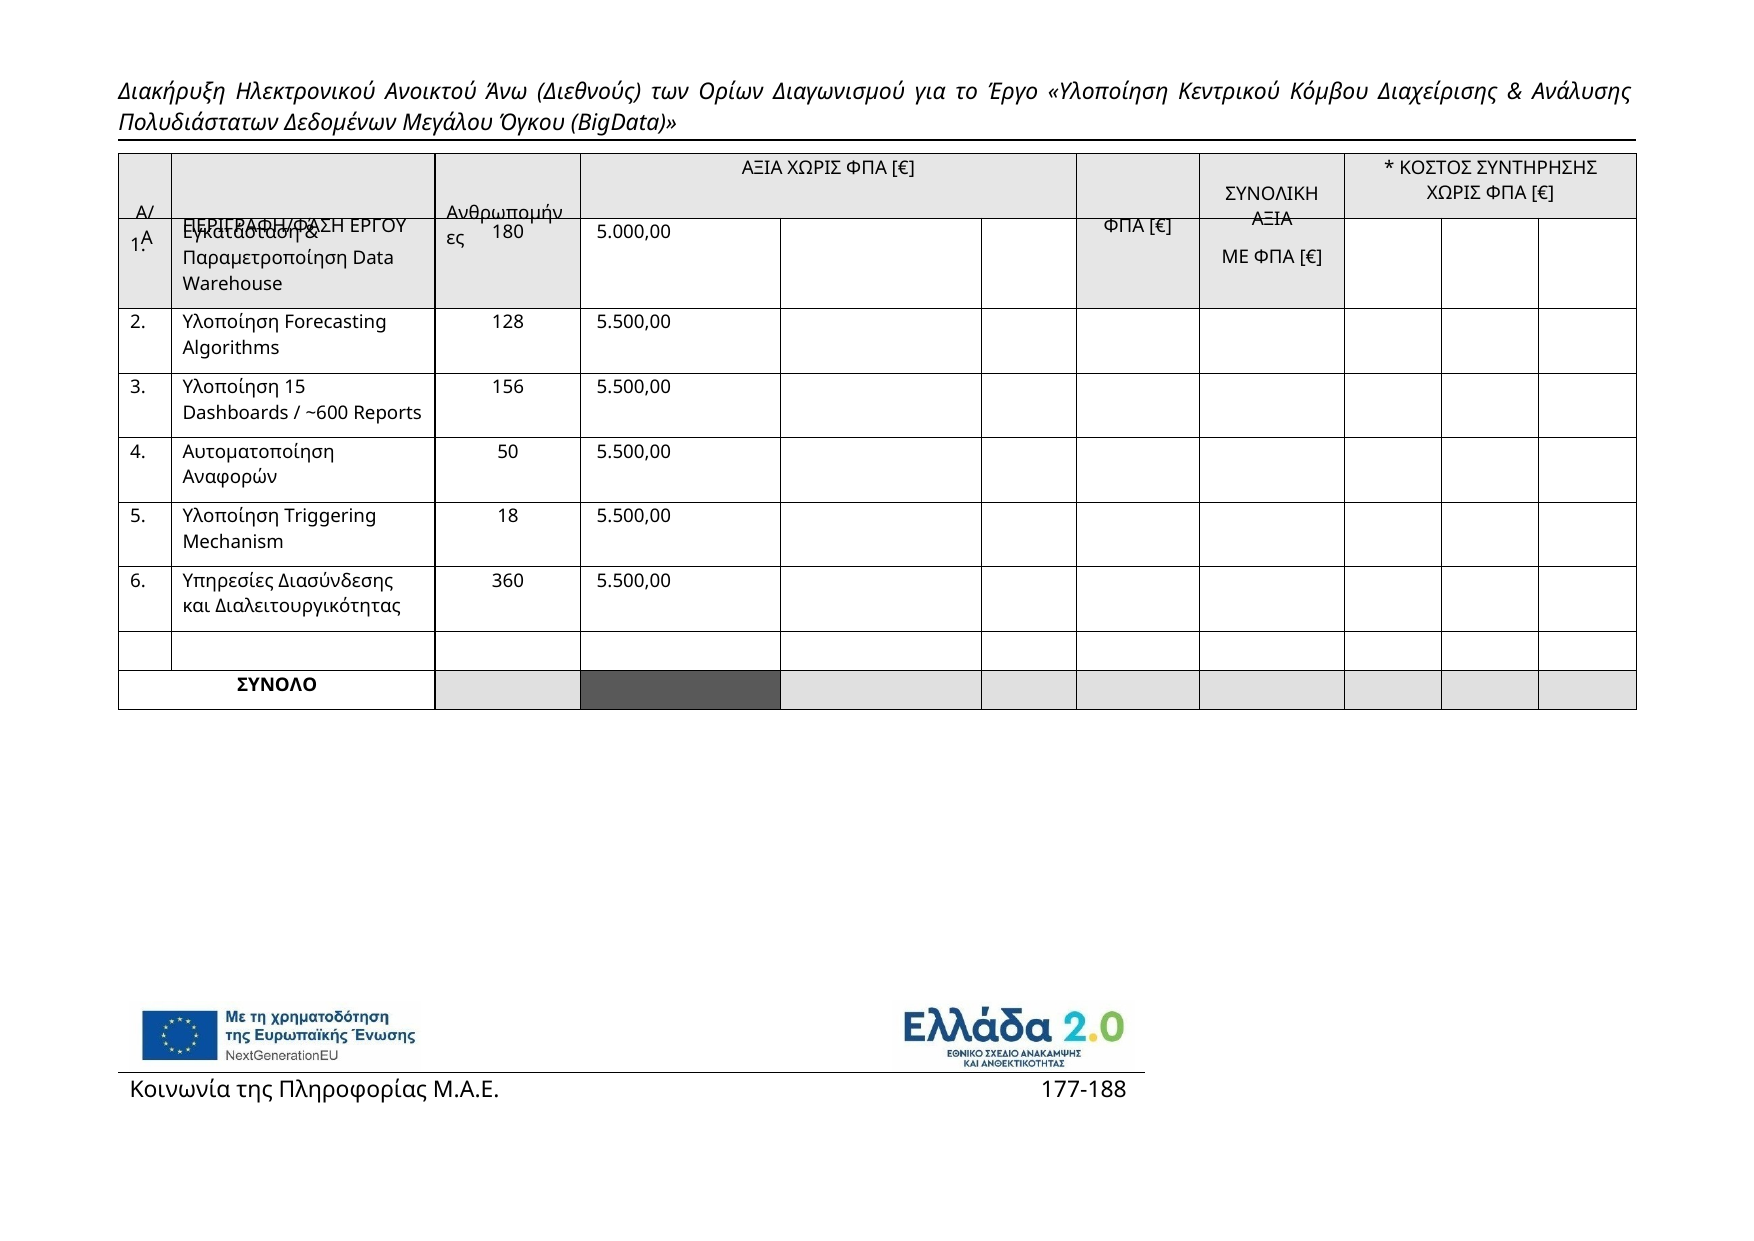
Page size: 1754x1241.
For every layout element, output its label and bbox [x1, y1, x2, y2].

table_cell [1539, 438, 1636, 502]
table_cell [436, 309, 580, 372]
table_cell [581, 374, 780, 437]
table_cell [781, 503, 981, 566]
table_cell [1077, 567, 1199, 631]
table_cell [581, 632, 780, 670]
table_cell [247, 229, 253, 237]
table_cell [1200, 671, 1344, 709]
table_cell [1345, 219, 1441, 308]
picture [129, 1001, 422, 1071]
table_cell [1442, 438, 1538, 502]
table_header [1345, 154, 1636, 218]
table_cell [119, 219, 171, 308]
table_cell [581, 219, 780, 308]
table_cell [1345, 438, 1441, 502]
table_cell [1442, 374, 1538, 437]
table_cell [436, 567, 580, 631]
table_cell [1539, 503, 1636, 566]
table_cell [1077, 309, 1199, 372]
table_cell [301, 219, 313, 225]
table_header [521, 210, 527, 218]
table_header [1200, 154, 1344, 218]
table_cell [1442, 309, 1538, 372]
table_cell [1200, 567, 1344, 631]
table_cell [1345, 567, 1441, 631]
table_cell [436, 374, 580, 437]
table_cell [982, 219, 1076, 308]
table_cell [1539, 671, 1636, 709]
picture [892, 1000, 1135, 1072]
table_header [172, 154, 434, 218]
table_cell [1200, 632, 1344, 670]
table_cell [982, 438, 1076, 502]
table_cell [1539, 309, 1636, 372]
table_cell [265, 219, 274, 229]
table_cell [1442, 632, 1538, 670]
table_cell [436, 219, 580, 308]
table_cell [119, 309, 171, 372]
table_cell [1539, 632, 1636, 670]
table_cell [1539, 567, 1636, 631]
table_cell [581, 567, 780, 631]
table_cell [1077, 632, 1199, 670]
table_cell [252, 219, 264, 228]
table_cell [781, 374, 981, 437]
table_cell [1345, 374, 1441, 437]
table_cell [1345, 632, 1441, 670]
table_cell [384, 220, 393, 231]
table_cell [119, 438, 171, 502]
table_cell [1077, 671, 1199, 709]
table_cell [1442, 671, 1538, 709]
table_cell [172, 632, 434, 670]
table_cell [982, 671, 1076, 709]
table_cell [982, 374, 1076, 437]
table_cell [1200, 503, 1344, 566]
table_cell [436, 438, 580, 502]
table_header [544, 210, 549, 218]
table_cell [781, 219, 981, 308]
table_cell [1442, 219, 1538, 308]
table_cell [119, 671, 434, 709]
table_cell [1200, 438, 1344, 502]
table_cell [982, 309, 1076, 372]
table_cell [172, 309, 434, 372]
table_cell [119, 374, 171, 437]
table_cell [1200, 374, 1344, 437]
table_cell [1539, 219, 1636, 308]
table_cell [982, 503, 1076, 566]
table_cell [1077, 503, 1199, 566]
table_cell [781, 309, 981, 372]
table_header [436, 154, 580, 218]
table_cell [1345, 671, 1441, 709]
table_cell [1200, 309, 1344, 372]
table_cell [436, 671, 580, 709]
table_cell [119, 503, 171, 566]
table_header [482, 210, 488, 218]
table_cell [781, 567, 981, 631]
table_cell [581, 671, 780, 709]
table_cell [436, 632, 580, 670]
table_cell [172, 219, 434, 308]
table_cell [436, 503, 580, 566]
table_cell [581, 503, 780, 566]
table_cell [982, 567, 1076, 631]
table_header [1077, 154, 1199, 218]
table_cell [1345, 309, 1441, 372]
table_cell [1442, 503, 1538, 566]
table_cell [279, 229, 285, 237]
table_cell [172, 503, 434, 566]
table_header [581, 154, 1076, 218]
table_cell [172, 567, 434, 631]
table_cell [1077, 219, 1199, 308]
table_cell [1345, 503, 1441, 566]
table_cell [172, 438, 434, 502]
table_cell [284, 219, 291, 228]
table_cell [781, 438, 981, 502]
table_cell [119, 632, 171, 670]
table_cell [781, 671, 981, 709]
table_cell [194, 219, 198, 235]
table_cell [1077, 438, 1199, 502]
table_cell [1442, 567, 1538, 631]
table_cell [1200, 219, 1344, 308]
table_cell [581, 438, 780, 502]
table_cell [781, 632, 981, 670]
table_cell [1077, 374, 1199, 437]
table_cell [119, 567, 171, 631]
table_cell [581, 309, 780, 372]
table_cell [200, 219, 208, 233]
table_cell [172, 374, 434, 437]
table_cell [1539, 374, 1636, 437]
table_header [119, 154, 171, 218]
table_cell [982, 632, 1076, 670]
